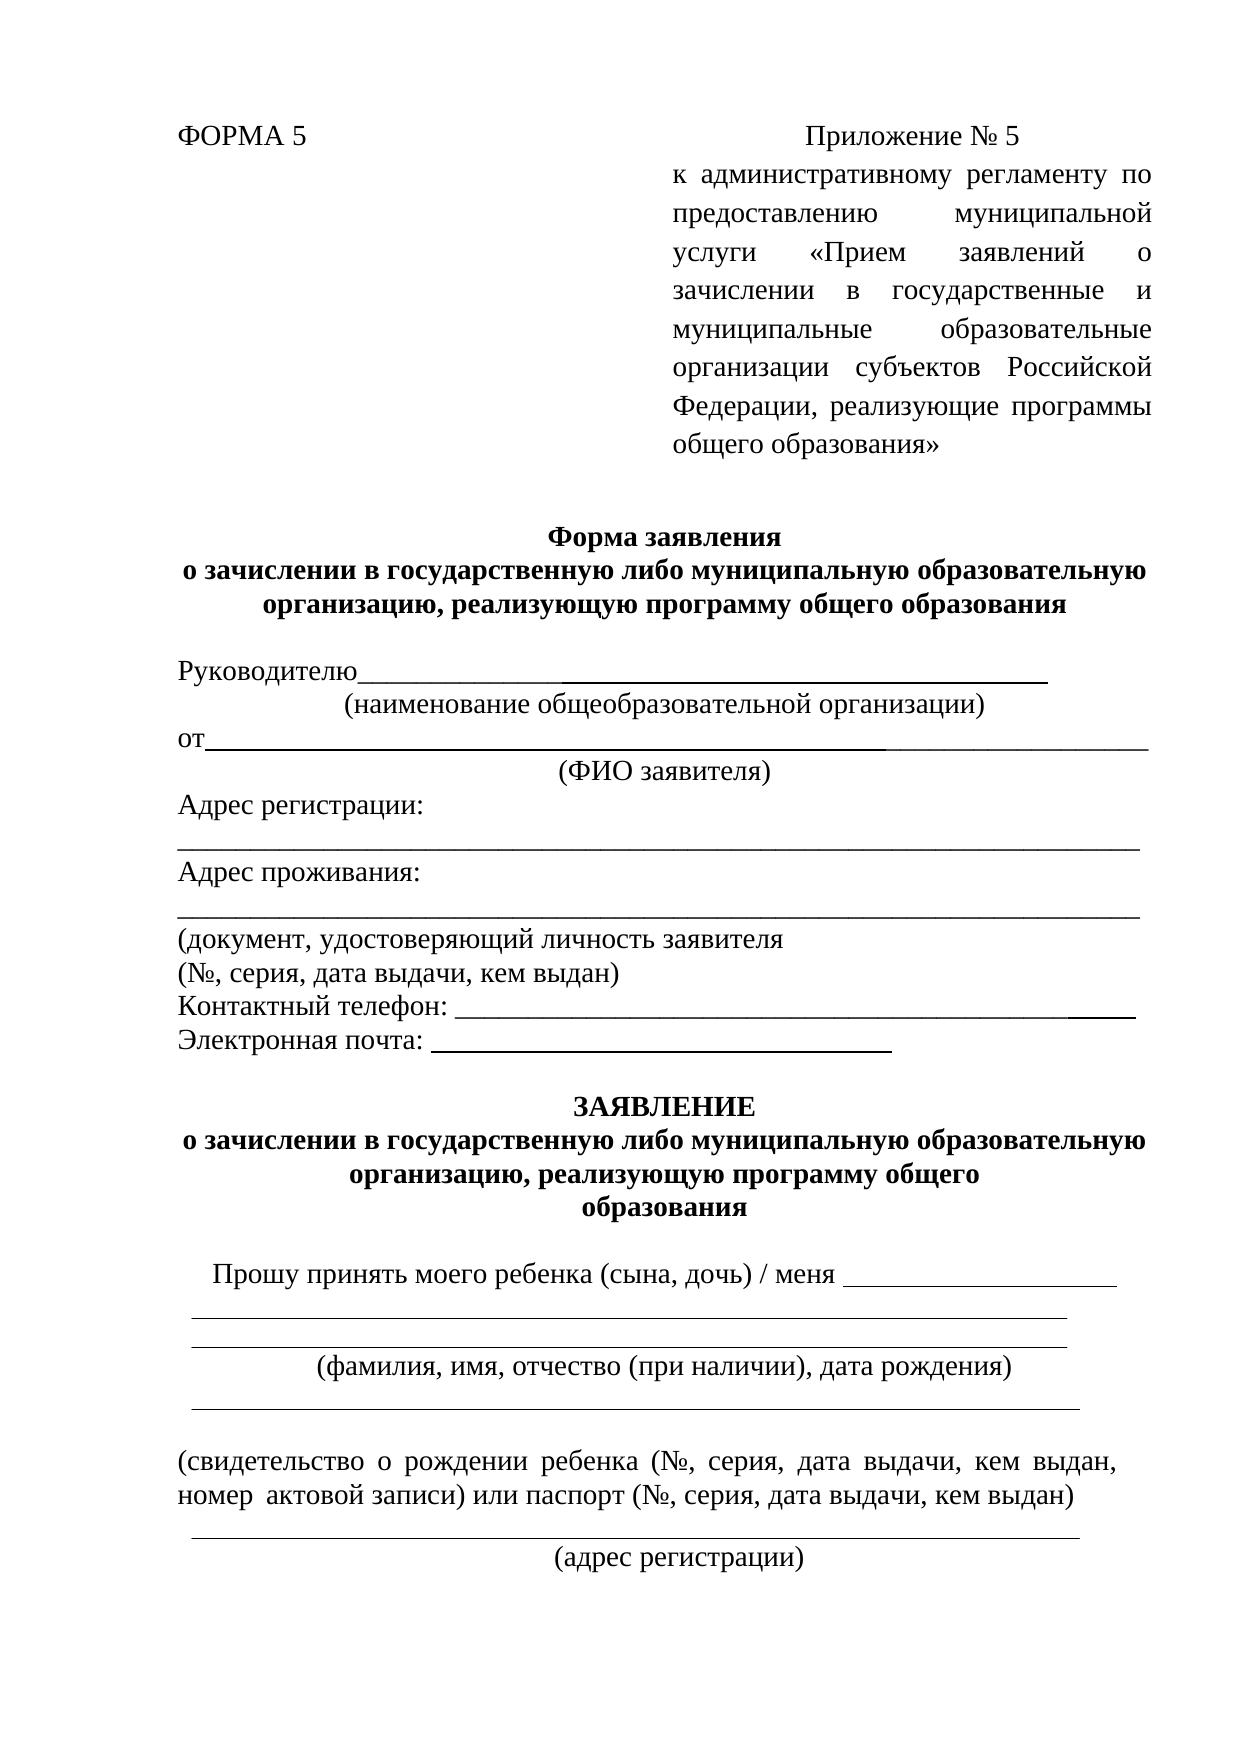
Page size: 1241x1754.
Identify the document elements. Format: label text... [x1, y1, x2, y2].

text (фамилия, имя, отчество (при наличии), дата рождения) [177, 1290, 1152, 1381]
text (адрес регистрации) [177, 1511, 1152, 1573]
table_header ФОРМА 5 [166, 118, 661, 485]
table_header Приложение № 5 к административному регламенту по предоставлению муниципальной услуги «Прием заявлений о зачислении в государственные и муниципальные образовательные организации субъектов Российской Федерации, реализующие программы общего образования» [661, 118, 1163, 485]
text о зачислении в государственную либо муниципальную образовательную организацию, реализующую программу общего [177, 1122, 1152, 1189]
text ЗАЯВЛЕНИЕ [177, 1089, 1152, 1122]
text образования [177, 1189, 1152, 1223]
text Электронная почта: __________________ [177, 1022, 1152, 1055]
text о зачислении в государственную либо муниципальную образовательную организацию, реализующую программу общего образования [177, 552, 1152, 619]
text Адрес регистрации: [177, 787, 1152, 821]
text Форма заявления [177, 519, 1152, 552]
text Контактный телефон: __________________________________________ [177, 988, 1152, 1022]
text Руководителю______________ __ [177, 653, 1152, 686]
text (документ, удостоверяющий личность заявителя [177, 921, 1152, 955]
text (наименование общеобразовательной организации) [177, 686, 1152, 720]
text Адрес проживания: [177, 854, 1152, 888]
text (№, серия, дата выдачи, кем выдан) [177, 955, 1152, 988]
text __________________________________________________________________ [177, 821, 1152, 854]
text Прошу принять моего ребенка (сына, дочь) / меня [177, 1257, 1152, 1290]
text (свидетельство о рождении ребенка (№, серия, дата выдачи, кем выдан, номер актовой записи) или паспорт (№, серия, дата выдачи, кем выдан) [177, 1443, 1152, 1511]
text __________________________________________________________________ [177, 888, 1152, 921]
text от __________________ [177, 720, 1152, 753]
text (ФИО заявителя) [177, 753, 1152, 787]
